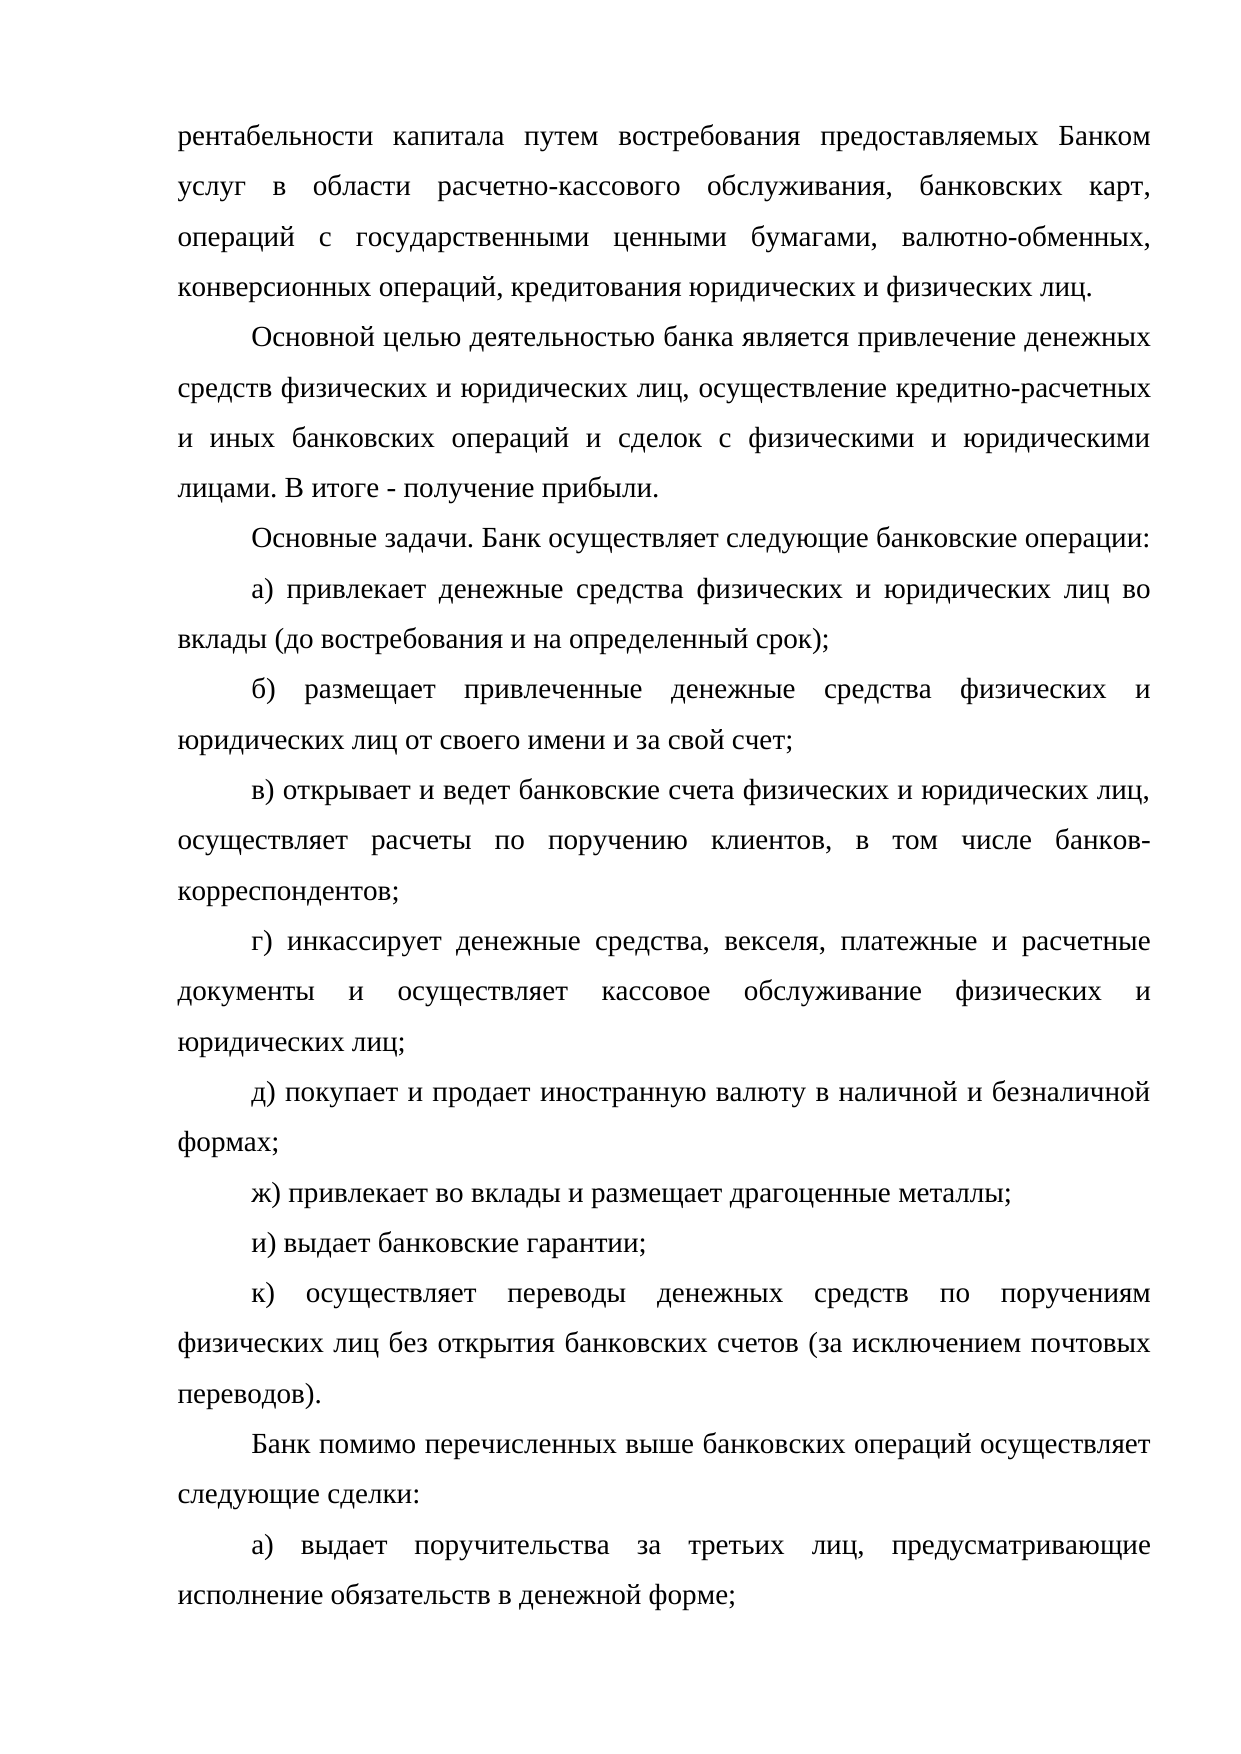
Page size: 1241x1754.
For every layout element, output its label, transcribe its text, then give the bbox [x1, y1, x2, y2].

text в) открывает и ведет банковские счета физических и юридических лиц, осуществляет расчеты по поручению клиентов, в том числе банков-корреспондентов; [177, 772, 1152, 906]
text б) размещает привлеченные денежные средства физических и юридических лиц от своего имени и за свой счет; [177, 672, 1152, 755]
text Банк помимо перечисленных выше банковских операций осуществляет следующие сделки: [177, 1426, 1152, 1510]
text г) инкассирует денежные средства, векселя, платежные и расчетные документы и осуществляет кассовое обслуживание физических и юридических лиц; [177, 923, 1152, 1057]
text Основной целью деятельностью банка является привлечение денежных средств физических и юридических лиц, осуществление кредитно-расчетных и иных банковских операций и сделок с физическими и юридическими лицами. В итоге - получение прибыли. [177, 319, 1152, 504]
text ж) привлекает во вклады и размещает драгоценные металлы; [177, 1175, 1152, 1208]
text а) выдает поручительства за третьих лиц, предусматривающие исполнение обязательств в денежной форме; [177, 1527, 1152, 1611]
text и) выдает банковские гарантии; [177, 1225, 1152, 1258]
text Основные задачи. Банк осуществляет следующие банковские операции: [177, 521, 1152, 554]
text к) осуществляет переводы денежных средств по поручениям физических лиц без открытия банковских счетов (за исключением почтовых переводов). [177, 1275, 1152, 1409]
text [177, 118, 1152, 303]
text д) покупает и продает иностранную валюту в наличной и безналичной формах; [177, 1074, 1152, 1158]
text а) привлекает денежные средства физических и юридических лиц во вклады (до востребования и на определенный срок); [177, 571, 1152, 655]
